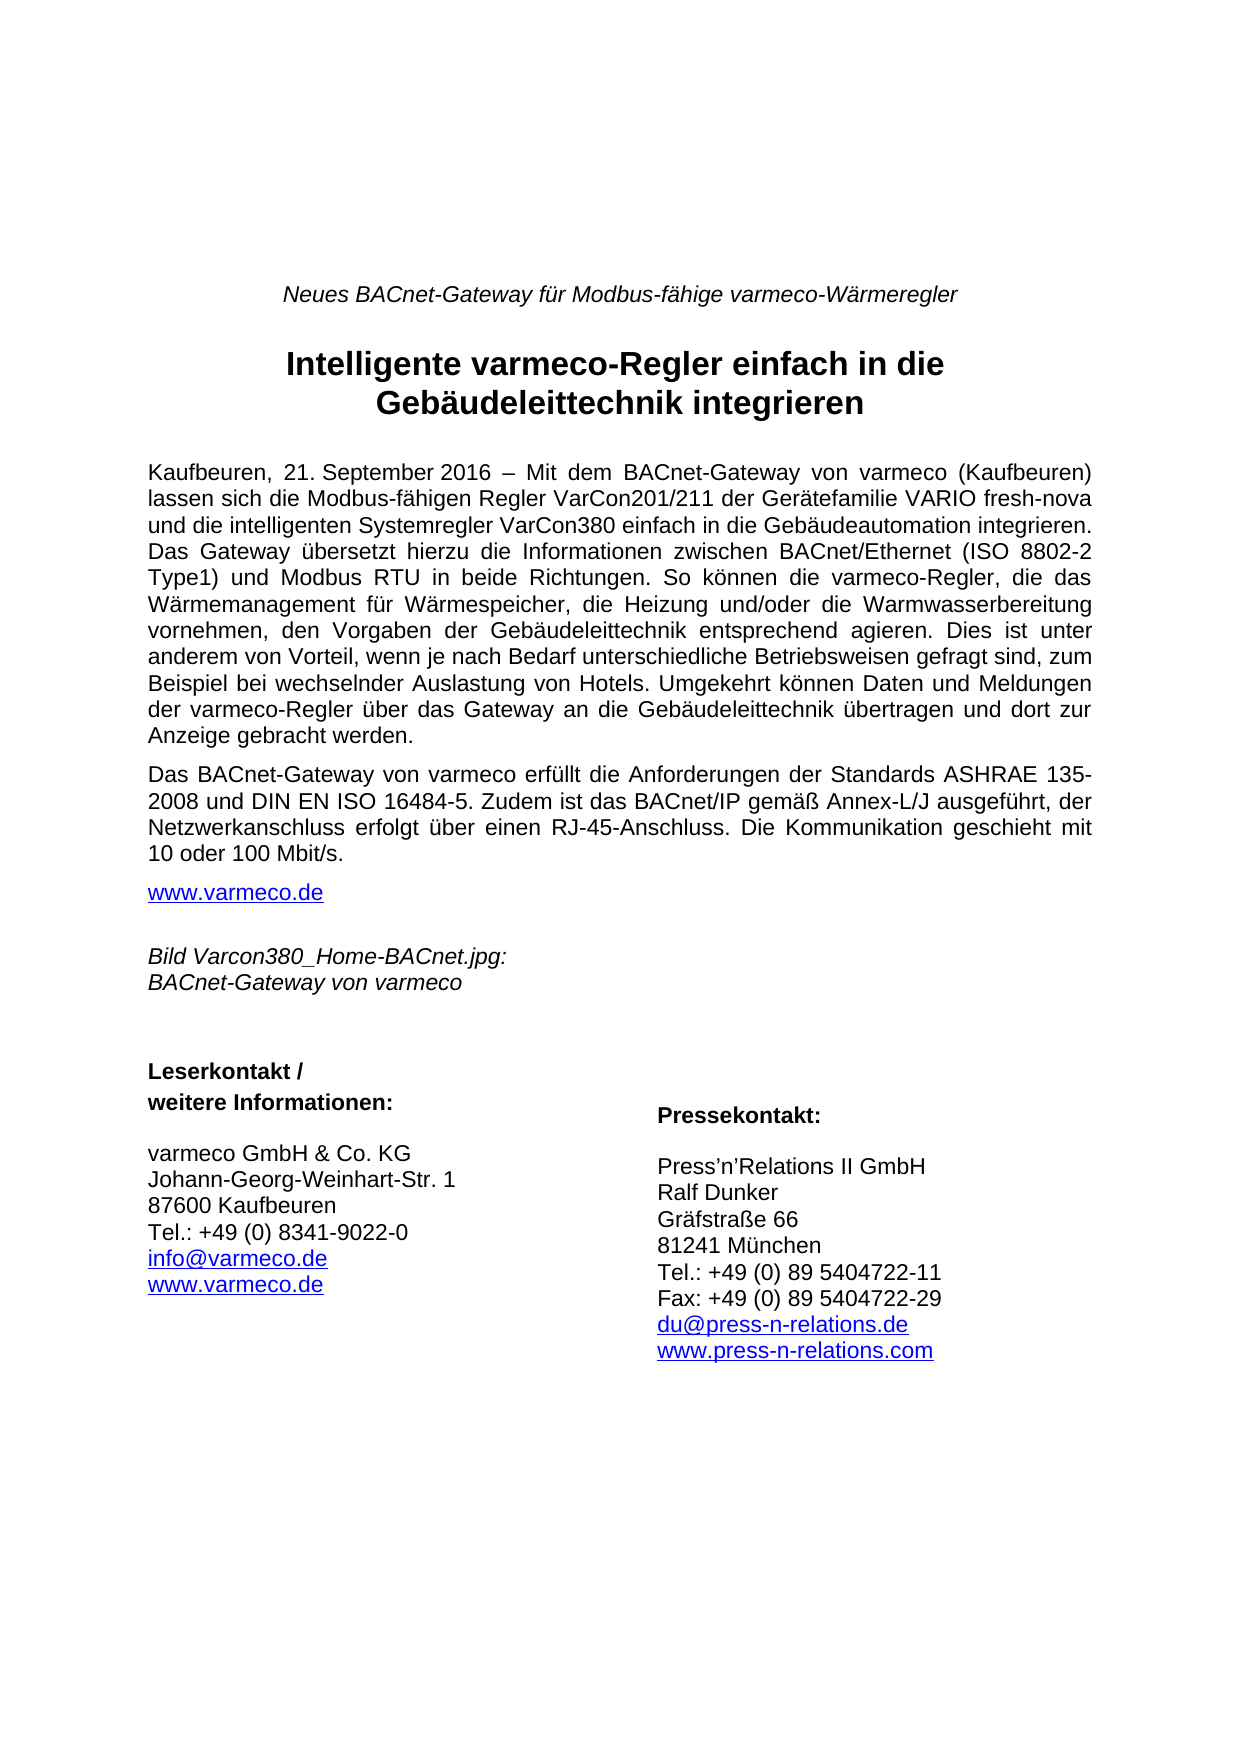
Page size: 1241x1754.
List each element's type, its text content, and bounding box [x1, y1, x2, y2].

text Kaufbeuren, 21. September 2016 – Mit dem BACnet-Gateway von varmeco (Kaufbeuren) lassen sich die Modbus-fähigen Regler VarCon201/211 der Gerätefamilie VARIO fresh-nova und die intelligenten Systemregler VarCon380 einfach in die Gebäudeautomation integrieren. Das Gateway übersetzt hierzu die Informationen zwischen BACnet/Ethernet (ISO 8802-2 Type1) und Modbus RTU in beide Richtungen. So können die varmeco-Regler, die das Wärmemanagement für Wärmespeicher, die Heizung und/oder die Warmwasserbereitung vornehmen, den Vorgaben der Gebäudeleittechnik entsprechend agieren. Dies ist unter anderem von Vorteil, wenn je nach Bedarf unterschiedliche Betriebsweisen gefragt sind, zum Beispiel bei wechselnder Auslastung von Hotels. Umgekehrt können Daten und Meldungen der varmeco-Regler über das Gateway an die Gebäudeleittechnik übertragen und dort zur Anzeige gebracht werden. [148, 459, 1093, 749]
text Neues BACnet-Gateway für Modbus-fähige varmeco-Wärmeregler [148, 281, 1093, 307]
text Pressekontakt: [657, 1102, 1093, 1128]
text Das BACnet-Gateway von varmeco erfüllt die Anforderungen der Standards ASHRAE 135-2008 und DIN EN ISO 16484-5. Zudem ist das BACnet/IP gemäß Annex-L/J ausgeführt, der Netzwerkanschluss erfolgt über einen RJ-45-Anschluss. Die Kommunikation geschieht mit 10 oder 100 Mbit/s. [148, 761, 1093, 867]
text Intelligente varmeco-Regler einfach in die Gebäudeleittechnik integrieren [148, 344, 1093, 421]
text Press’n’Relations II GmbH Ralf Dunker Gräfstraße 66 81241 München Tel.: +49 (0) 89 5404722-11 Fax: +49 (0) 89 5404722-29 du@press-n-relations.de www.press-n-relations.com [657, 1153, 1093, 1364]
text Bild Varcon380_Home-BACnet.jpg: BACnet-Gateway von varmeco [148, 943, 1093, 996]
text Leserkontakt / weitere Informationen: [148, 1058, 583, 1115]
text www.varmeco.de [148, 879, 1093, 906]
text varmeco GmbH & Co. KG Johann-Georg-Weinhart-Str. 1 87600 Kaufbeuren Tel.: +49 (0) 8341-9022-0 info@varmeco.de www.varmeco.de [148, 1139, 583, 1298]
